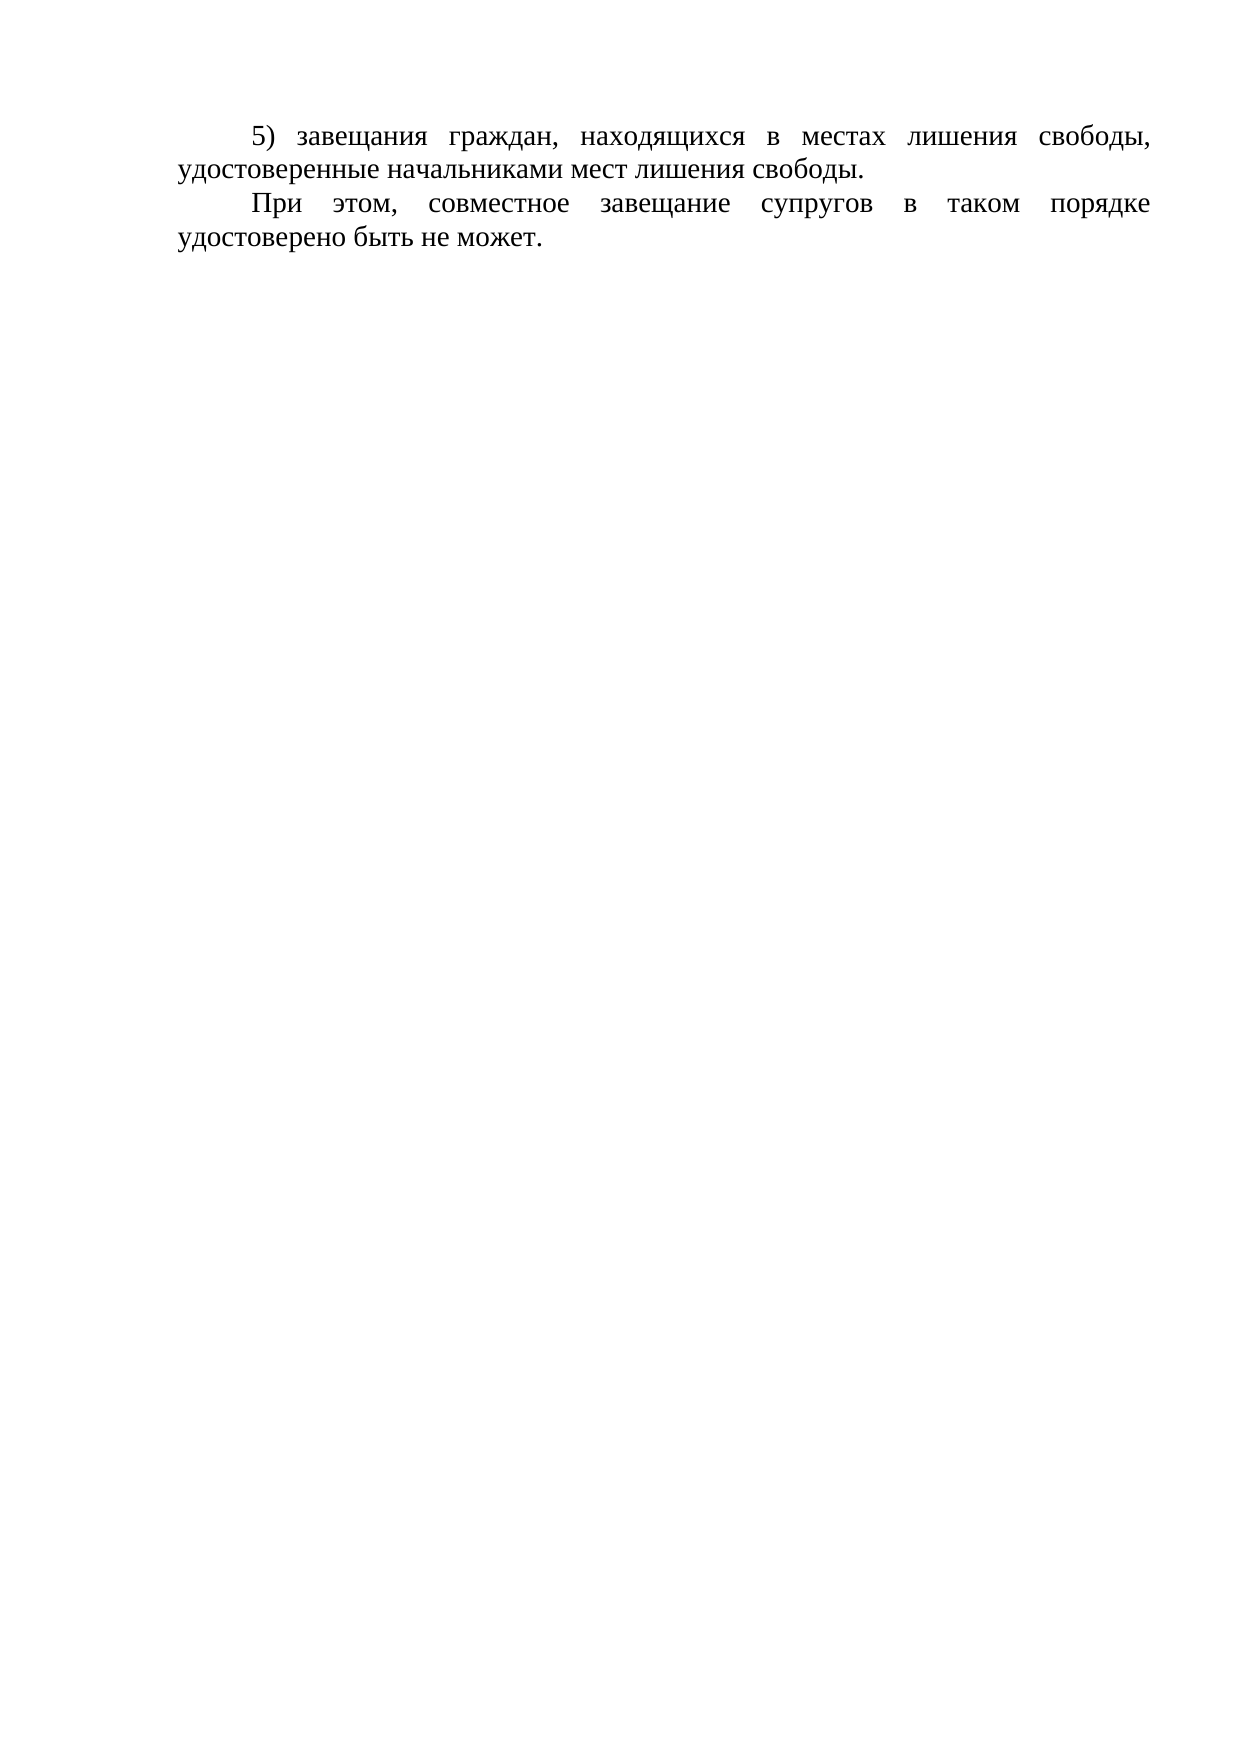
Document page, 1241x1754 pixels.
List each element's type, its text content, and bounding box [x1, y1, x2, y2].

text При этом, совместное завещание супругов в таком порядке удостоверено быть не может. [177, 185, 1152, 252]
text 5) завещания граждан, находящихся в местах лишения свободы, удостоверенные начальниками мест лишения свободы. [177, 118, 1152, 185]
